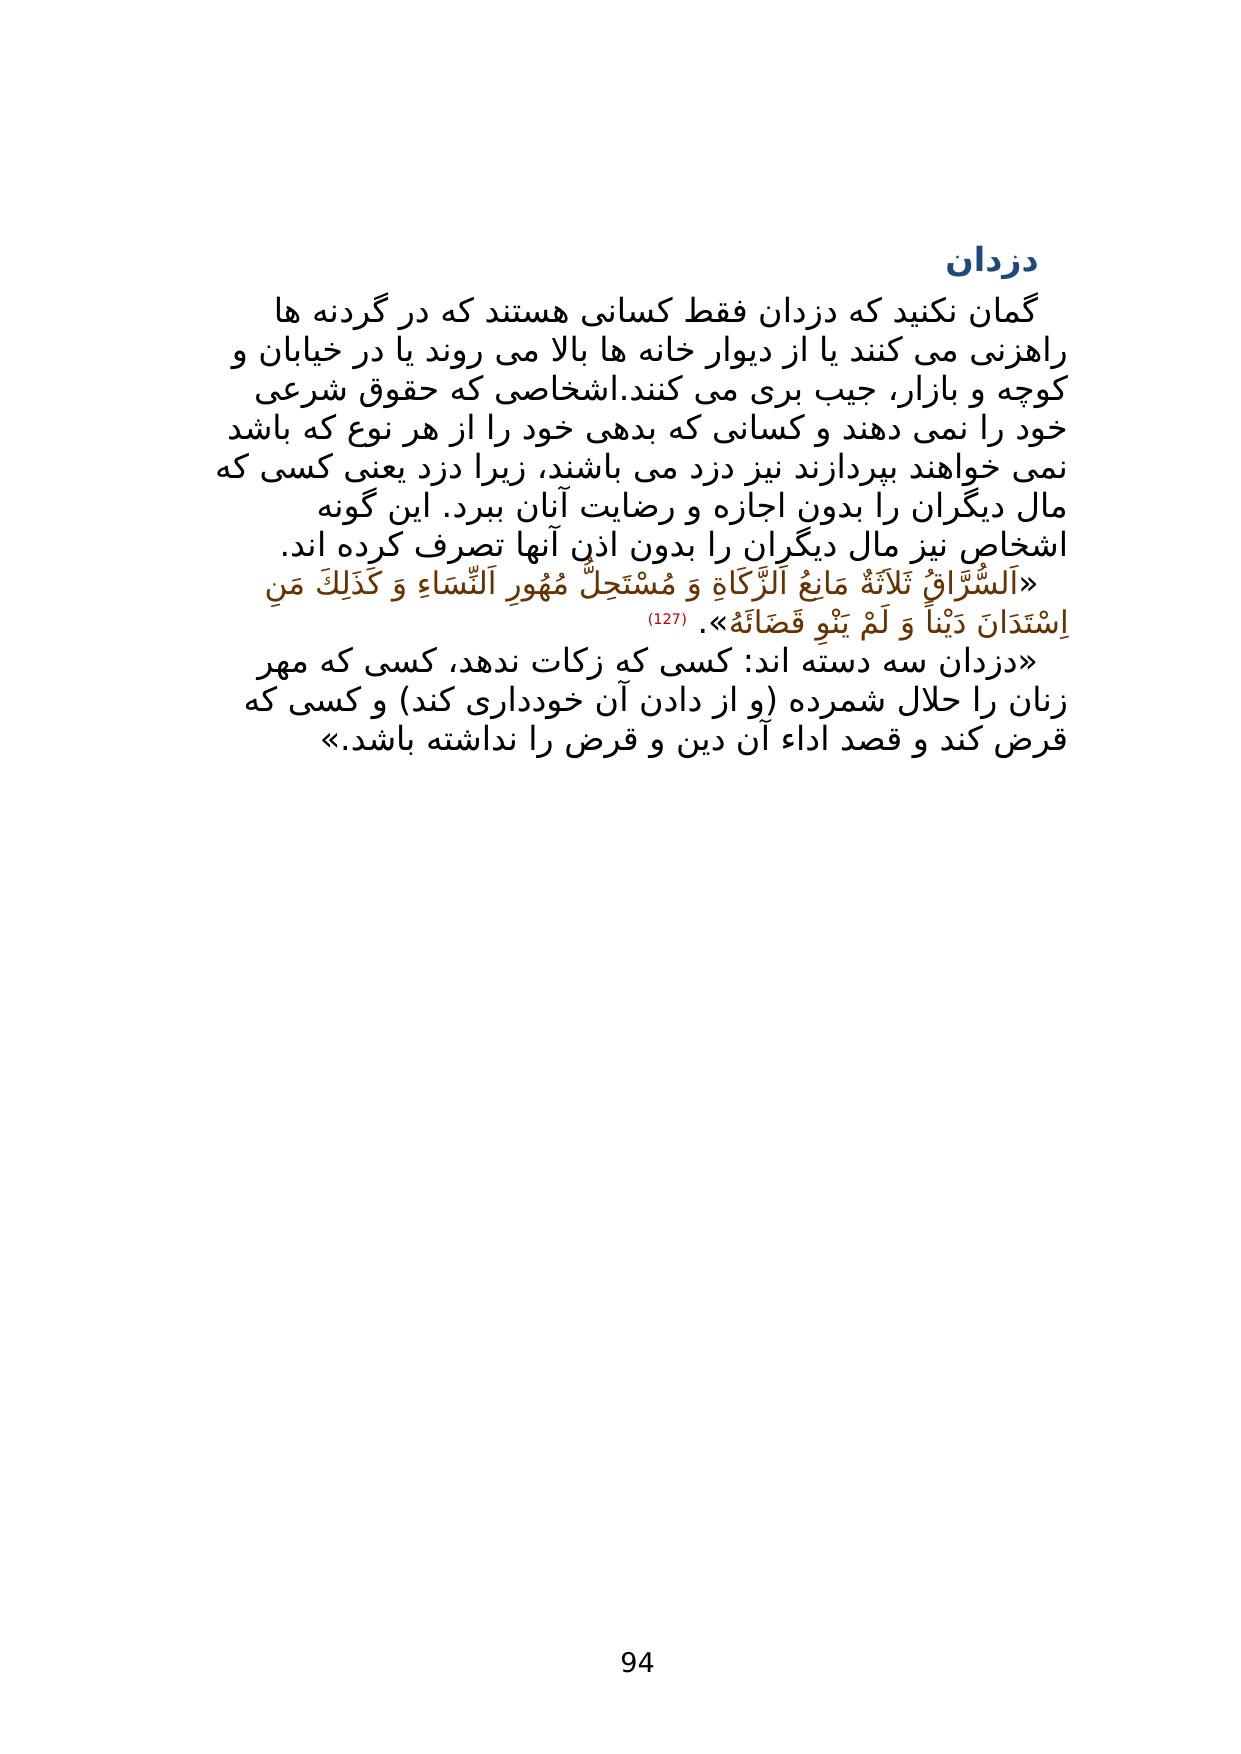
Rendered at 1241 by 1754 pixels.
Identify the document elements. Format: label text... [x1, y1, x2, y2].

text «دزدان سه دسته اند: کسی که زکات ندهد، کسی که مهر زنان را حلال شمرده (و از دادن آن خودداری کند) و کسی که قرض کند و قصد اداء آن دین و قرض را نداشته باشد.» [206, 642, 1069, 758]
subtitle دزدان [206, 241, 1069, 279]
text «اَلسُّرَّاقُ ثَلاَثَةٌ مَانِعُ اَلزَّكَاةِ وَ مُسْتَحِلُّ مُهُورِ اَلنِّسَاءِ وَ كَذَلِكَ مَنِ اِسْتَدَانَ دَيْناً وَ لَمْ يَنْوِ قَضَائَهُ». (127) [206, 564, 1069, 642]
text گمان نکنید که دزدان فقط کسانی هستند که در گردنه ها راهزنی می کنند یا از دیوار خانه ها بالا می روند یا در خیابان و کوچه و بازار، جیب بری می کنند.اشخاصی که حقوق شرعی خود را نمی دهند و کسانی که بدهی خود را از هر نوع که باشد نمی خواهند بپردازند نیز دزد می باشند، زیرا دزد یعنی کسی که مال دیگران را بدون اجازه و رضایت آنان ببرد. این گونه اشخاص نیز مال دیگران را بدون اذن آنها تصرف کرده اند. [206, 292, 1069, 564]
